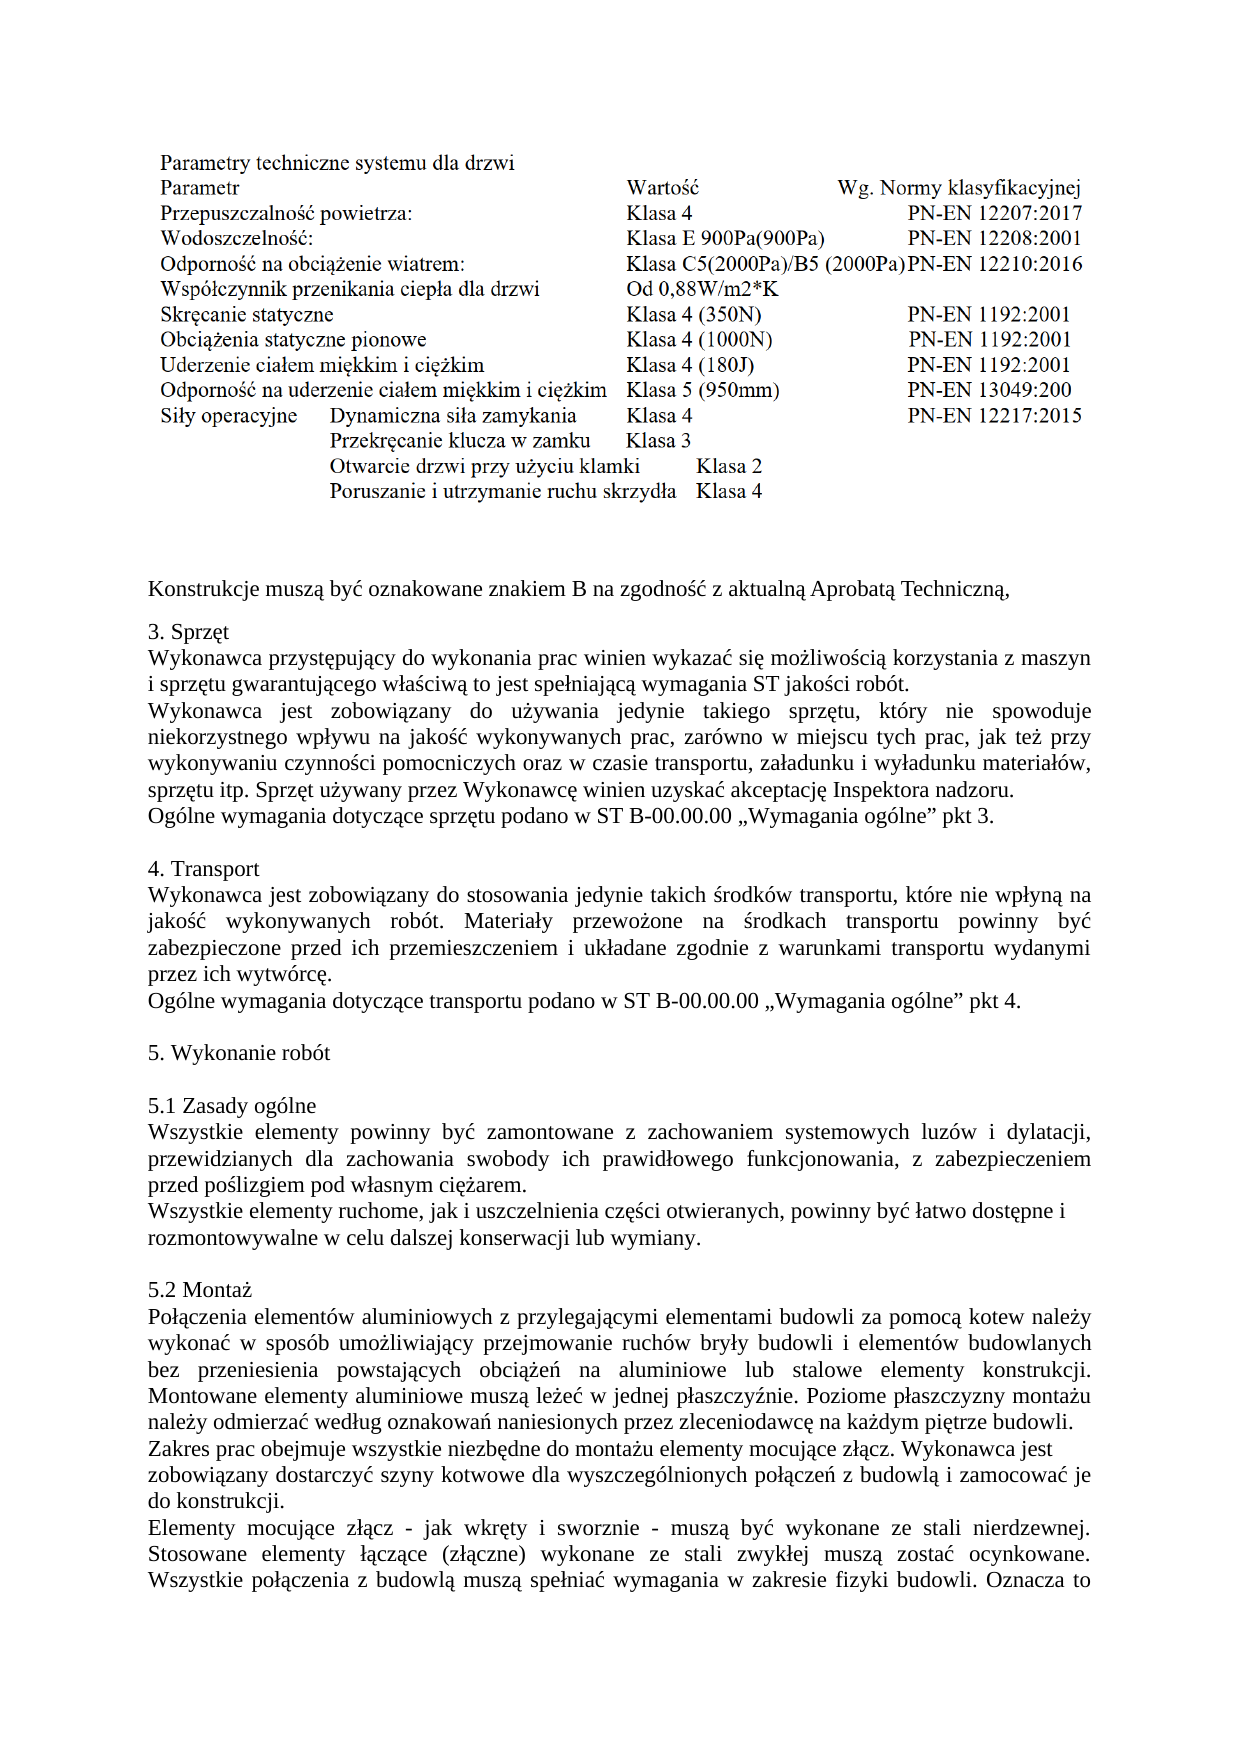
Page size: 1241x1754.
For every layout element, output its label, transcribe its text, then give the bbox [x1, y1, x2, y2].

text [148, 1514, 1093, 1593]
text Wszystkie elementy ruchome, jak i uszczelnienia części otwieranych, powinny być łatwo dostępne i [148, 1197, 1093, 1224]
text 5.2 Montaż [148, 1277, 1093, 1303]
text rozmontowywalne w celu dalszej konserwacji lub wymiany. [148, 1224, 1093, 1250]
text 4. Transport [148, 855, 1093, 881]
text 5. Wykonanie robót [148, 1039, 1093, 1066]
picture [147, 147, 1093, 506]
text zobowiązany dostarczyć szyny kotwowe dla wyszczególnionych połączeń z budowlą i zamocować je do konstrukcji. [148, 1461, 1093, 1514]
text 5.1 Zasady ogólne [148, 1092, 1093, 1118]
text Ogólne wymagania dotyczące transportu podano w ST B-00.00.00 „Wymagania ogólne” pkt 4. [148, 987, 1093, 1013]
text Wykonawca jest zobowiązany do używania jedynie takiego sprzętu, który nie spowoduje niekorzystnego wpływu na jakość wykonywanych prac, zarówno w miejscu tych prac, jak też przy wykonywaniu czynności pomocniczych oraz w czasie transportu, załadunku i wyładunku materiałów, sprzętu itp. Sprzęt używany przez Wykonawcę winien uzyskać akceptację Inspektora nadzoru. [148, 697, 1093, 802]
text Konstrukcje muszą być oznakowane znakiem B na zgodność z aktualną Aprobatą Techniczną, [148, 575, 1093, 601]
text Połączenia elementów aluminiowych z przylegającymi elementami budowli za pomocą kotew należy wykonać w sposób umożliwiający przejmowanie ruchów bryły budowli i elementów budowlanych bez przeniesienia powstających obciążeń na aluminiowe lub stalowe elementy konstrukcji. Montowane elementy aluminiowe muszą leżeć w jednej płaszczyźnie. Poziome płaszczyzny montażu należy odmierzać według oznakowań naniesionych przez zleceniodawcę na każdym piętrze budowli. [148, 1303, 1093, 1435]
text Zakres prac obejmuje wszystkie niezbędne do montażu elementy mocujące złącz. Wykonawca jest [148, 1435, 1093, 1461]
text Wykonawca przystępujący do wykonania prac winien wykazać się możliwością korzystania z maszyn i sprzętu gwarantującego właściwą to jest spełniającą wymagania ST jakości robót. [148, 644, 1093, 697]
text Wykonawca jest zobowiązany do stosowania jedynie takich środków transportu, które nie wpłyną na jakość wykonywanych robót. Materiały przewożone na środkach transportu powinny być zabezpieczone przed ich przemieszczeniem i układane zgodnie z warunkami transportu wydanymi przez ich wytwórcę. [148, 881, 1093, 987]
text Ogólne wymagania dotyczące sprzętu podano w ST B-00.00.00 „Wymagania ogólne” pkt 3. [148, 802, 1093, 828]
text 3. Sprzęt [148, 618, 1093, 644]
text Wszystkie elementy powinny być zamontowane z zachowaniem systemowych luzów i dylatacji, przewidzianych dla zachowania swobody ich prawidłowego funkcjonowania, z zabezpieczeniem przed poślizgiem pod własnym ciężarem. [148, 1118, 1093, 1197]
